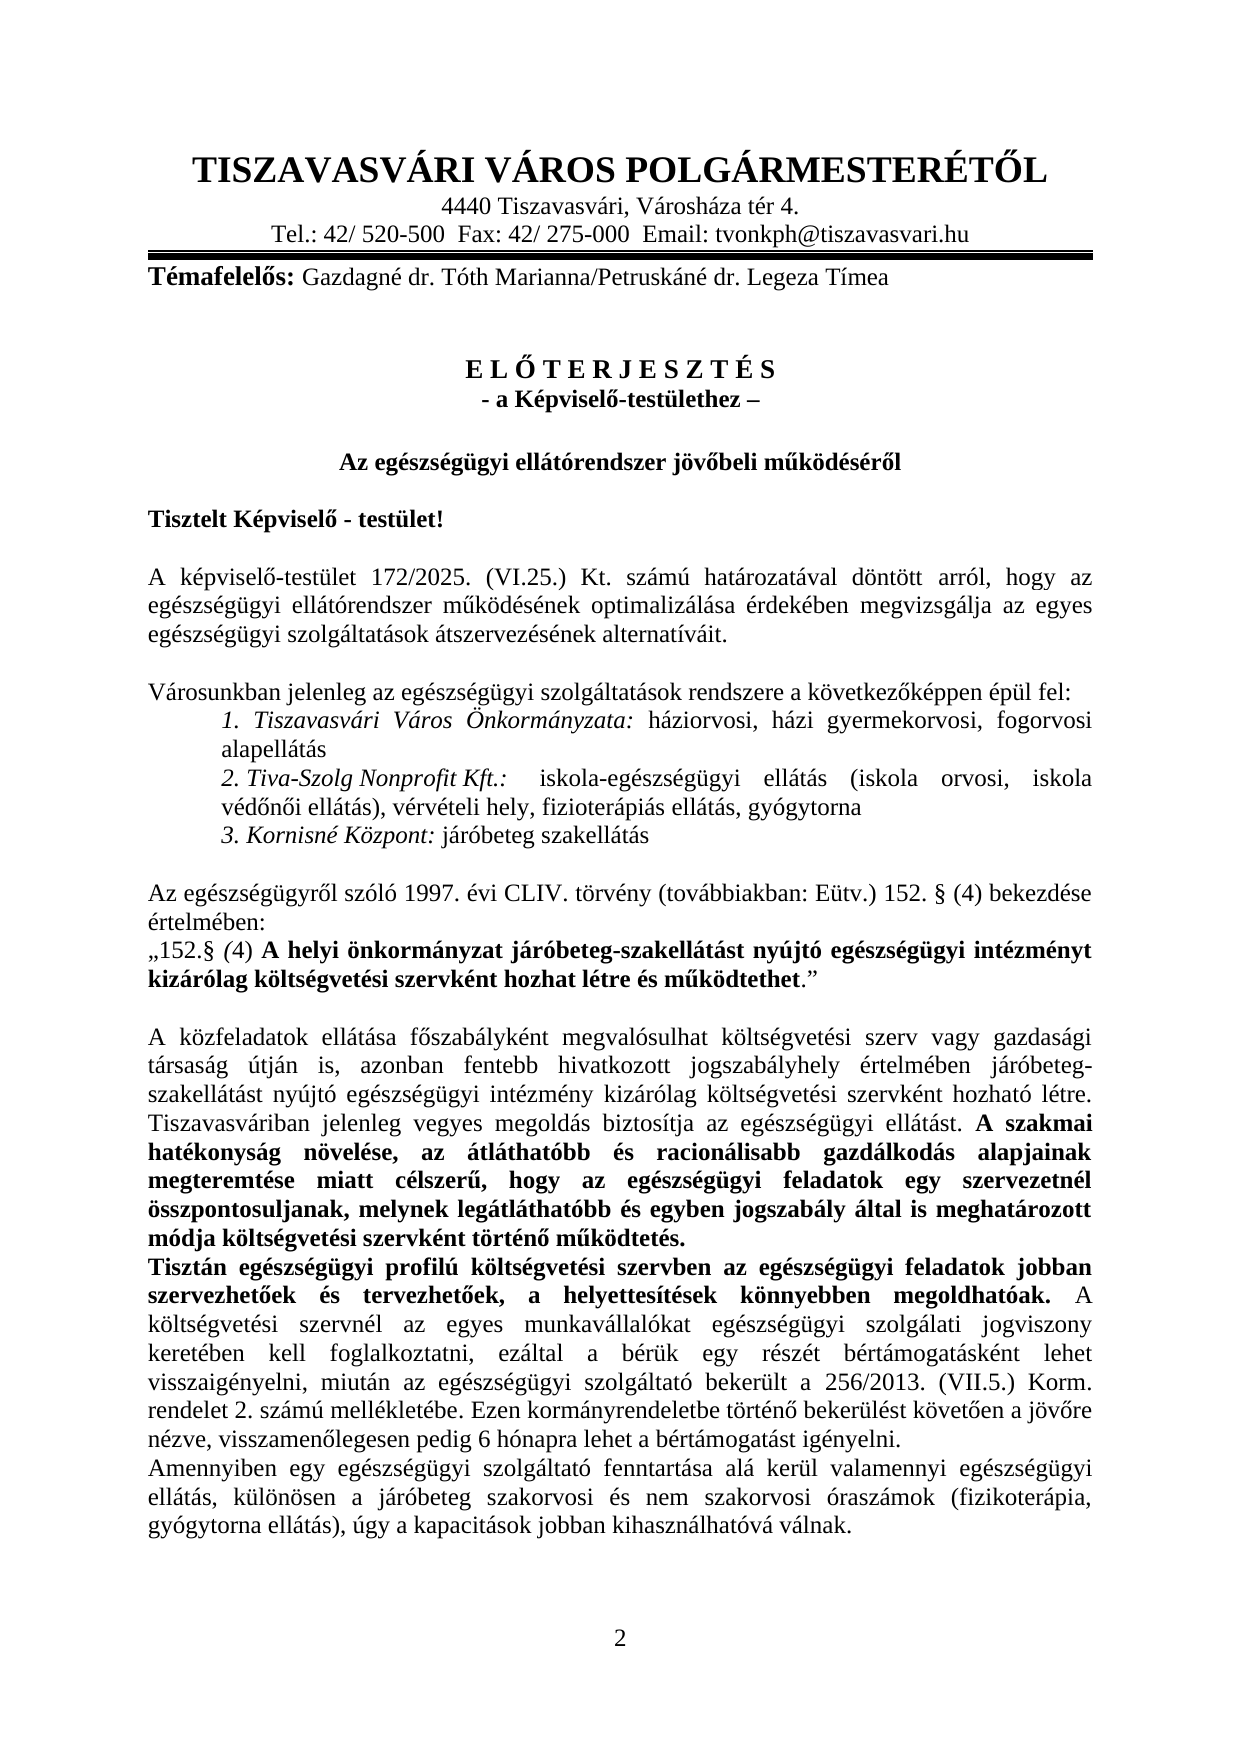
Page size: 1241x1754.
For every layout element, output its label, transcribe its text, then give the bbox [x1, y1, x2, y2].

text 3. Kornisné Központ: járóbeteg szakellátás [221, 820, 1093, 849]
text Tisztelt Képviselő - testület! [148, 504, 1093, 533]
text 4440 Tiszavasvári, Városháza tér 4. [148, 191, 1093, 219]
text Tel.: 42/ 520-500 Fax: 42/ 275-000 Email: tvonkph@tiszavasvari.hu [148, 219, 1093, 250]
text Városunkban jelenleg az egészségügyi szolgáltatások rendszere a következőképpen épül fel: [148, 677, 1093, 705]
text 1. Tiszavasvári Város Önkormányzata: háziorvosi, házi gyermekorvosi, fogorvosi alapellátás [221, 705, 1093, 763]
text - a Képviselő-testülethez – [148, 384, 1093, 413]
text 2. Tiva-Szolg Nonprofit Kft.: iskola-egészségügyi ellátás (iskola orvosi, iskola védőnői ellátás), vérvételi hely, fizioterápiás ellátás, gyógytorna [221, 763, 1093, 820]
text TISZAVASVÁRI VÁROS POLGÁRMESTERÉTŐL [148, 148, 1093, 191]
text Az egészségügyről szóló 1997. évi CLIV. törvény (továbbiakban: Eütv.) 152. § (4) bekezdése értelmében: [148, 878, 1093, 935]
text „152.§ (4) A helyi önkormányzat járóbeteg-szakellátást nyújtó egészségügyi intézményt kizárólag költségvetési szervként hozhat létre és működtethet.” [148, 935, 1093, 993]
text A közfeladatok ellátása főszabályként megvalósulhat költségvetési szerv vagy gazdasági társaság útján is, azonban fentebb hivatkozott jogszabályhely értelmében járóbeteg-szakellátást nyújtó egészségügyi intézmény kizárólag költségvetési szervként hozható létre. Tiszavasváriban jelenleg vegyes megoldás biztosítja az egészségügyi ellátást. A szakmai hatékonyság növelése, az átláthatóbb és racionálisabb gazdálkodás alapjainak megteremtése miatt célszerű, hogy az egészségügyi feladatok egy szervezetnél összpontosuljanak, melynek legátláthatóbb és egyben jogszabály által is meghatározott módja költségvetési szervként történő működtetés. [148, 1022, 1093, 1252]
text Amennyiben egy egészségügyi szolgáltató fenntartása alá kerül valamennyi egészségügyi ellátás, különösen a járóbeteg szakorvosi és nem szakorvosi óraszámok (fizikoterápia, gyógytorna ellátás), úgy a kapacitások jobban kihasználhatóvá válnak. [148, 1453, 1093, 1539]
text Tisztán egészségügyi profilú költségvetési szervben az egészségügyi feladatok jobban szervezhetőek és tervezhetőek, a helyettesítések könnyebben megoldhatóak. A költségvetési szervnél az egyes munkavállalókat egészségügyi szolgálati jogviszony keretében kell foglalkoztatni, ezáltal a bérük egy részét bértámogatásként lehet visszaigényelni, miután az egészségügyi szolgáltató bekerült a 256/2013. (VII.5.) Korm. rendelet 2. számú mellékletébe. Ezen kormányrendeletbe történő bekerülést követően a jövőre nézve, visszamenőlegesen pedig 6 hónapra lehet a bértámogatást igényelni. [148, 1252, 1093, 1453]
text Az egészségügyi ellátórendszer jövőbeli működéséről [148, 447, 1093, 475]
text Témafelelős: Gazdagné dr. Tóth Marianna/Petruskáné dr. Legeza Tímea [148, 260, 1093, 291]
text E L Ő T E R J E S Z T É S [148, 353, 1093, 384]
text A képviselő-testület 172/2025. (VI.25.) Kt. számú határozatával döntött arról, hogy az egészségügyi ellátórendszer működésének optimalizálása érdekében megvizsgálja az egyes egészségügyi szolgáltatások átszervezésének alternatíváit. [148, 562, 1093, 648]
